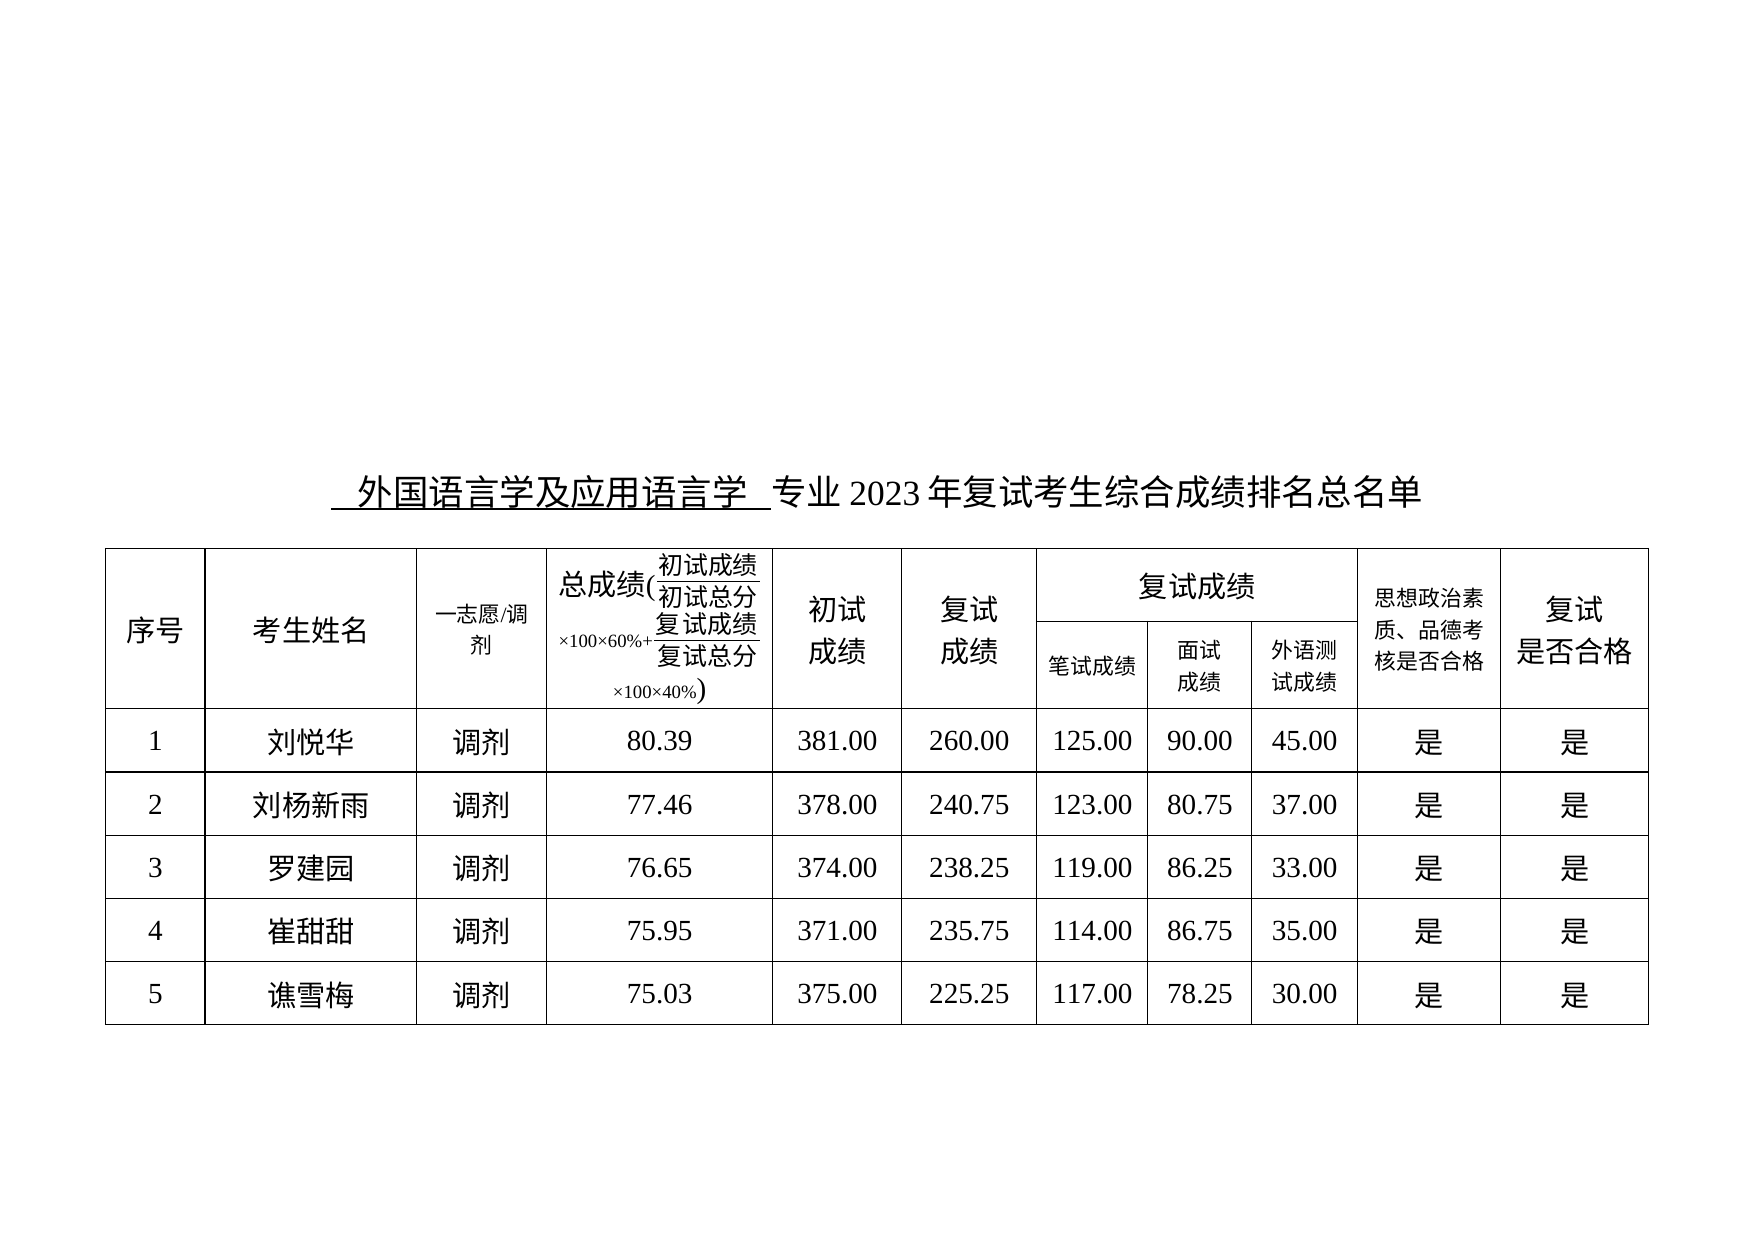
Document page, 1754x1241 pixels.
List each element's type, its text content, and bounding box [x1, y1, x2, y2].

table_cell 刘悦华 [206, 709, 416, 771]
table_cell 是 [1358, 836, 1500, 898]
table_cell 374.00 [773, 836, 901, 898]
table_cell 381.00 [773, 709, 901, 771]
table_cell 2 [106, 773, 204, 835]
table_cell 是 [1358, 773, 1500, 835]
table_cell 刘杨新雨 [206, 773, 416, 835]
table_header 复试 成绩 [902, 549, 1036, 708]
table_cell 调剂 [417, 899, 546, 961]
table_cell 是 [1358, 709, 1500, 771]
table_cell 123.00 [1037, 773, 1147, 835]
table_cell 37.00 [1252, 773, 1357, 835]
table_cell 78.25 [1148, 962, 1251, 1024]
table_header 思想政治素质、品德考核是否合格 [1358, 549, 1500, 708]
table_header 一志愿/调剂 [417, 549, 546, 708]
table_cell 238.25 [902, 836, 1036, 898]
table_cell 罗建园 [206, 836, 416, 898]
table_cell 外语测试成绩 [1252, 622, 1357, 708]
table_cell 33.00 [1252, 836, 1357, 898]
table_cell 375.00 [773, 962, 901, 1024]
table_cell 371.00 [773, 899, 901, 961]
table_cell 45.00 [1252, 709, 1357, 771]
table_cell 是 [1501, 709, 1648, 771]
table_header 考生姓名 [206, 549, 416, 708]
table_cell 80.39 [547, 709, 772, 771]
text 外国语言学及应用语言学 专业2023年复试考生综合成绩排名总名单 [150, 458, 1604, 523]
table_cell 86.75 [1148, 899, 1251, 961]
table_cell 5 [106, 962, 204, 1024]
table_cell 378.00 [773, 773, 901, 835]
table_cell 86.25 [1148, 836, 1251, 898]
table_cell 235.75 [902, 899, 1036, 961]
table_header 序号 [106, 549, 204, 708]
table_cell 125.00 [1037, 709, 1147, 771]
table_cell 调剂 [417, 836, 546, 898]
table_cell 114.00 [1037, 899, 1147, 961]
table_header 总成绩(×100×60%+×100×40%) [547, 549, 772, 708]
table_cell 调剂 [417, 773, 546, 835]
table_cell 是 [1501, 836, 1648, 898]
table_cell 4 [106, 899, 204, 961]
table_cell 面试 成绩 [1148, 622, 1251, 708]
table_cell 崔甜甜 [206, 899, 416, 961]
table_cell 80.75 [1148, 773, 1251, 835]
table_header 复试 是否合格 [1501, 549, 1648, 708]
table_cell 225.25 [902, 962, 1036, 1024]
table_cell 是 [1358, 962, 1500, 1024]
table_cell 76.65 [547, 836, 772, 898]
table_cell 调剂 [417, 709, 546, 771]
table_cell 谯雪梅 [206, 962, 416, 1024]
table_cell 是 [1501, 773, 1648, 835]
table_header 初试 成绩 [773, 549, 901, 708]
table_cell 90.00 [1148, 709, 1251, 771]
table_cell 119.00 [1037, 836, 1147, 898]
table_cell 75.03 [547, 962, 772, 1024]
table_cell 3 [106, 836, 204, 898]
table_cell 35.00 [1252, 899, 1357, 961]
table_cell 117.00 [1037, 962, 1147, 1024]
table_cell 笔试成绩 [1037, 622, 1147, 708]
table_header 复试成绩 [1037, 549, 1357, 621]
table_cell 240.75 [902, 773, 1036, 835]
table_cell 75.95 [547, 899, 772, 961]
table_cell 77.46 [547, 773, 772, 835]
table_cell 是 [1501, 899, 1648, 961]
table_cell 是 [1501, 962, 1648, 1024]
table_cell 260.00 [902, 709, 1036, 771]
table_cell 1 [106, 709, 204, 771]
table_cell 调剂 [417, 962, 546, 1024]
table_cell 30.00 [1252, 962, 1357, 1024]
table_cell 是 [1358, 899, 1500, 961]
